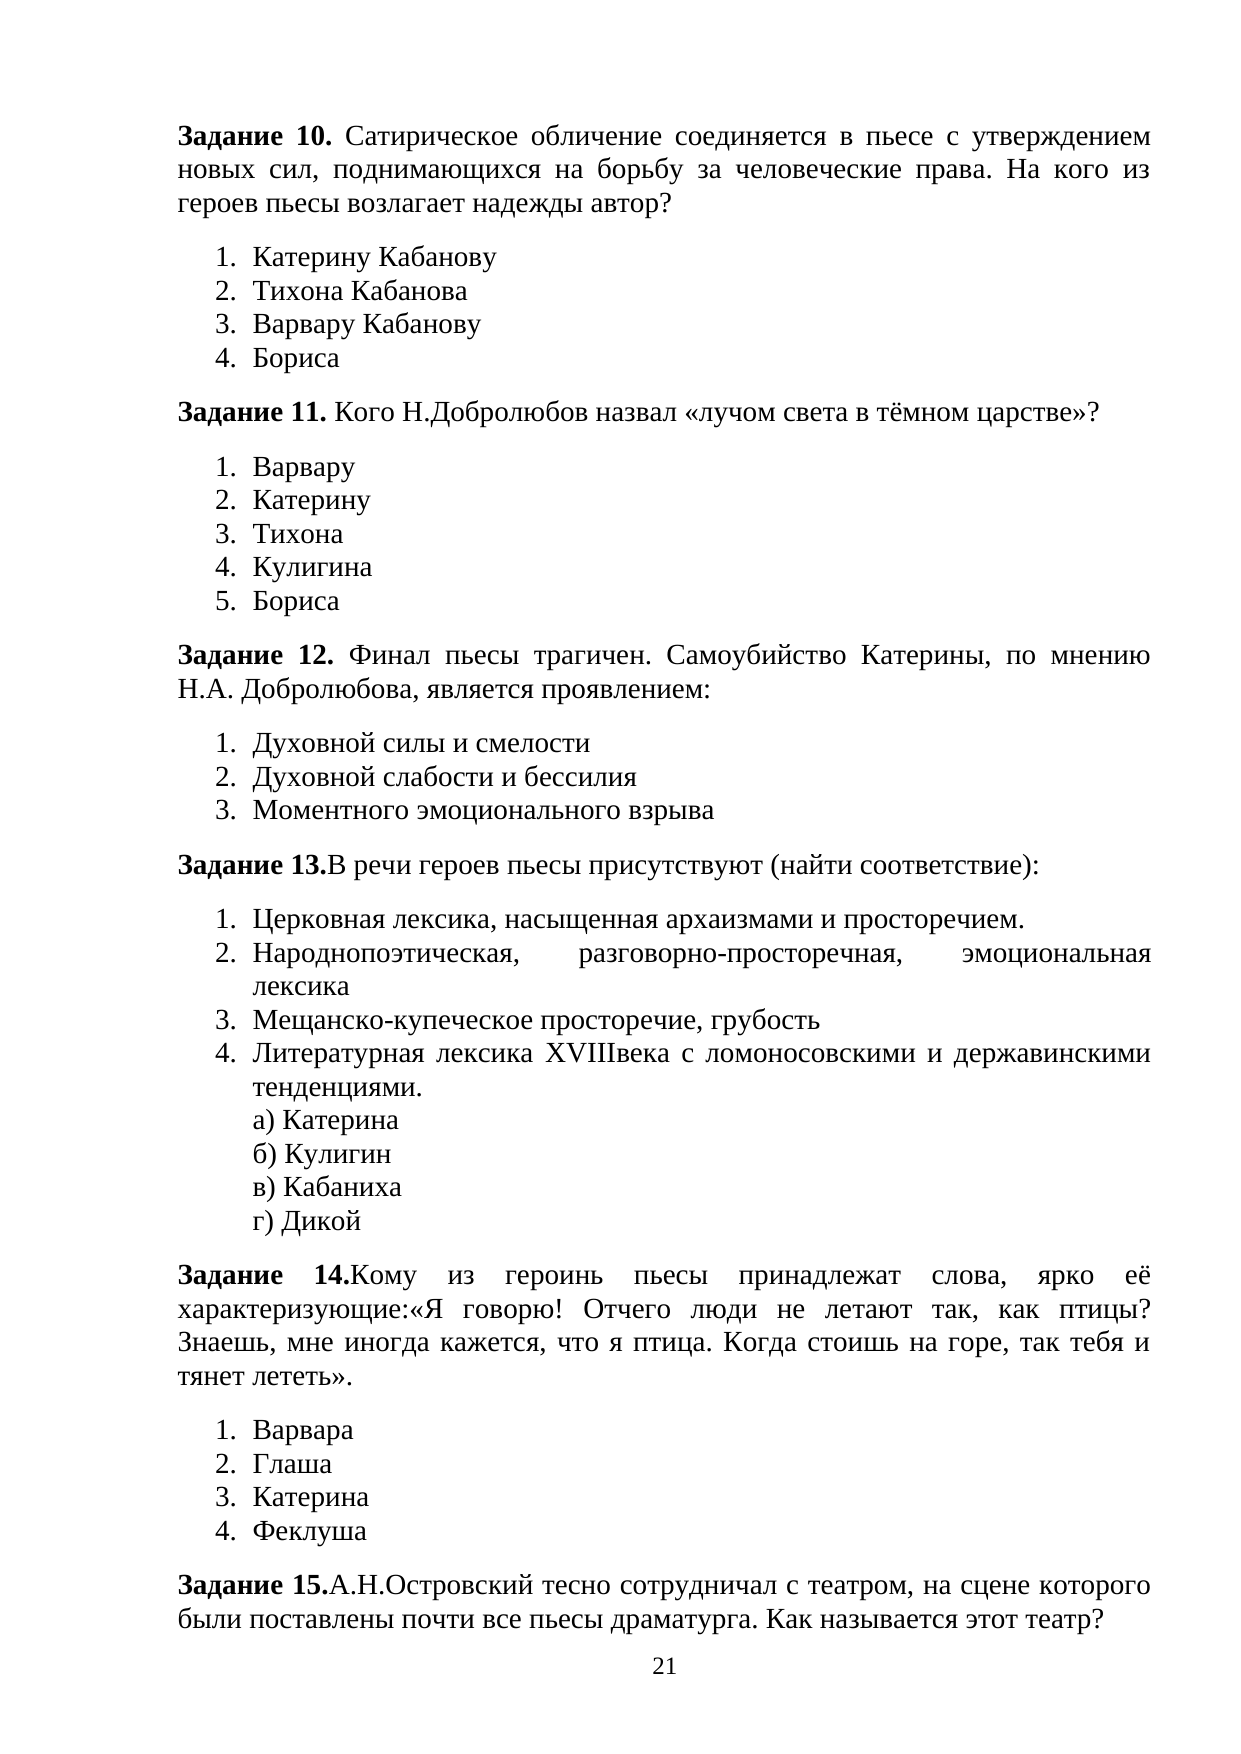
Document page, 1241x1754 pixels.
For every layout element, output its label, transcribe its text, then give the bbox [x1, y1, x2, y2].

list г) Дикой [252, 1203, 1152, 1237]
list Глаша [215, 1446, 1152, 1479]
text Задание 12. Финал пьесы трагичен. Самоубийство Катерины, по мнению Н.А. Добролюбова, является проявлением: [177, 637, 1152, 704]
list Варвару Кабанову [215, 307, 1152, 340]
text Задание 14.Кому из героинь пьесы принадлежат слова, ярко её характеризующие:«Я говорю! Отчего люди не летают так, как птицы? Знаешь, мне иногда кажется, что я птица. Когда стоишь на горе, так тебя и тянет лететь». [177, 1257, 1152, 1392]
list Бориса [215, 340, 1152, 374]
list Варвару [215, 449, 1152, 482]
list Тихона Кабанова [215, 273, 1152, 307]
list Катерину [215, 482, 1152, 516]
list Моментного эмоционального взрыва [215, 792, 1152, 826]
list Церковная лексика, насыщенная архаизмами и просторечием. [215, 901, 1152, 935]
list Народнопоэтическая, разговорно-просторечная, эмоциональная лексика [215, 935, 1152, 1002]
text Задание 13.В речи героев пьесы присутствуют (найти соответствие): [177, 847, 1152, 880]
list Катерину Кабанову [215, 239, 1152, 273]
list б) Кулигин [252, 1136, 1152, 1169]
list Кулигина [215, 549, 1152, 583]
list Духовной силы и смелости [215, 725, 1152, 759]
text Задание 15.А.Н.Островский тесно сотрудничал с театром, на сцене которого были поставлены почти все пьесы драматурга. Как называется этот театр? [177, 1567, 1152, 1634]
list Феклуша [215, 1513, 1152, 1547]
text Задание 11. Кого Н.Добролюбов назвал «лучом света в тёмном царстве»? [177, 394, 1152, 428]
list Бориса [215, 583, 1152, 617]
list Варвара [215, 1412, 1152, 1446]
list Духовной слабости и бессилия [215, 759, 1152, 792]
list в) Кабаниха [252, 1169, 1152, 1203]
list Литературная лексика XVIIIвека с ломоносовскими и державинскими тенденциями. [215, 1035, 1152, 1102]
text Задание 10. Сатирическое обличение соединяется в пьесе с утверждением новых сил, поднимающихся на борьбу за человеческие права. На кого из героев пьесы возлагает надежды автор? [177, 118, 1152, 219]
list Мещанско-купеческое просторечие, грубость [215, 1002, 1152, 1035]
list а) Катерина [252, 1102, 1152, 1136]
list Катерина [215, 1479, 1152, 1513]
list Тихона [215, 516, 1152, 549]
